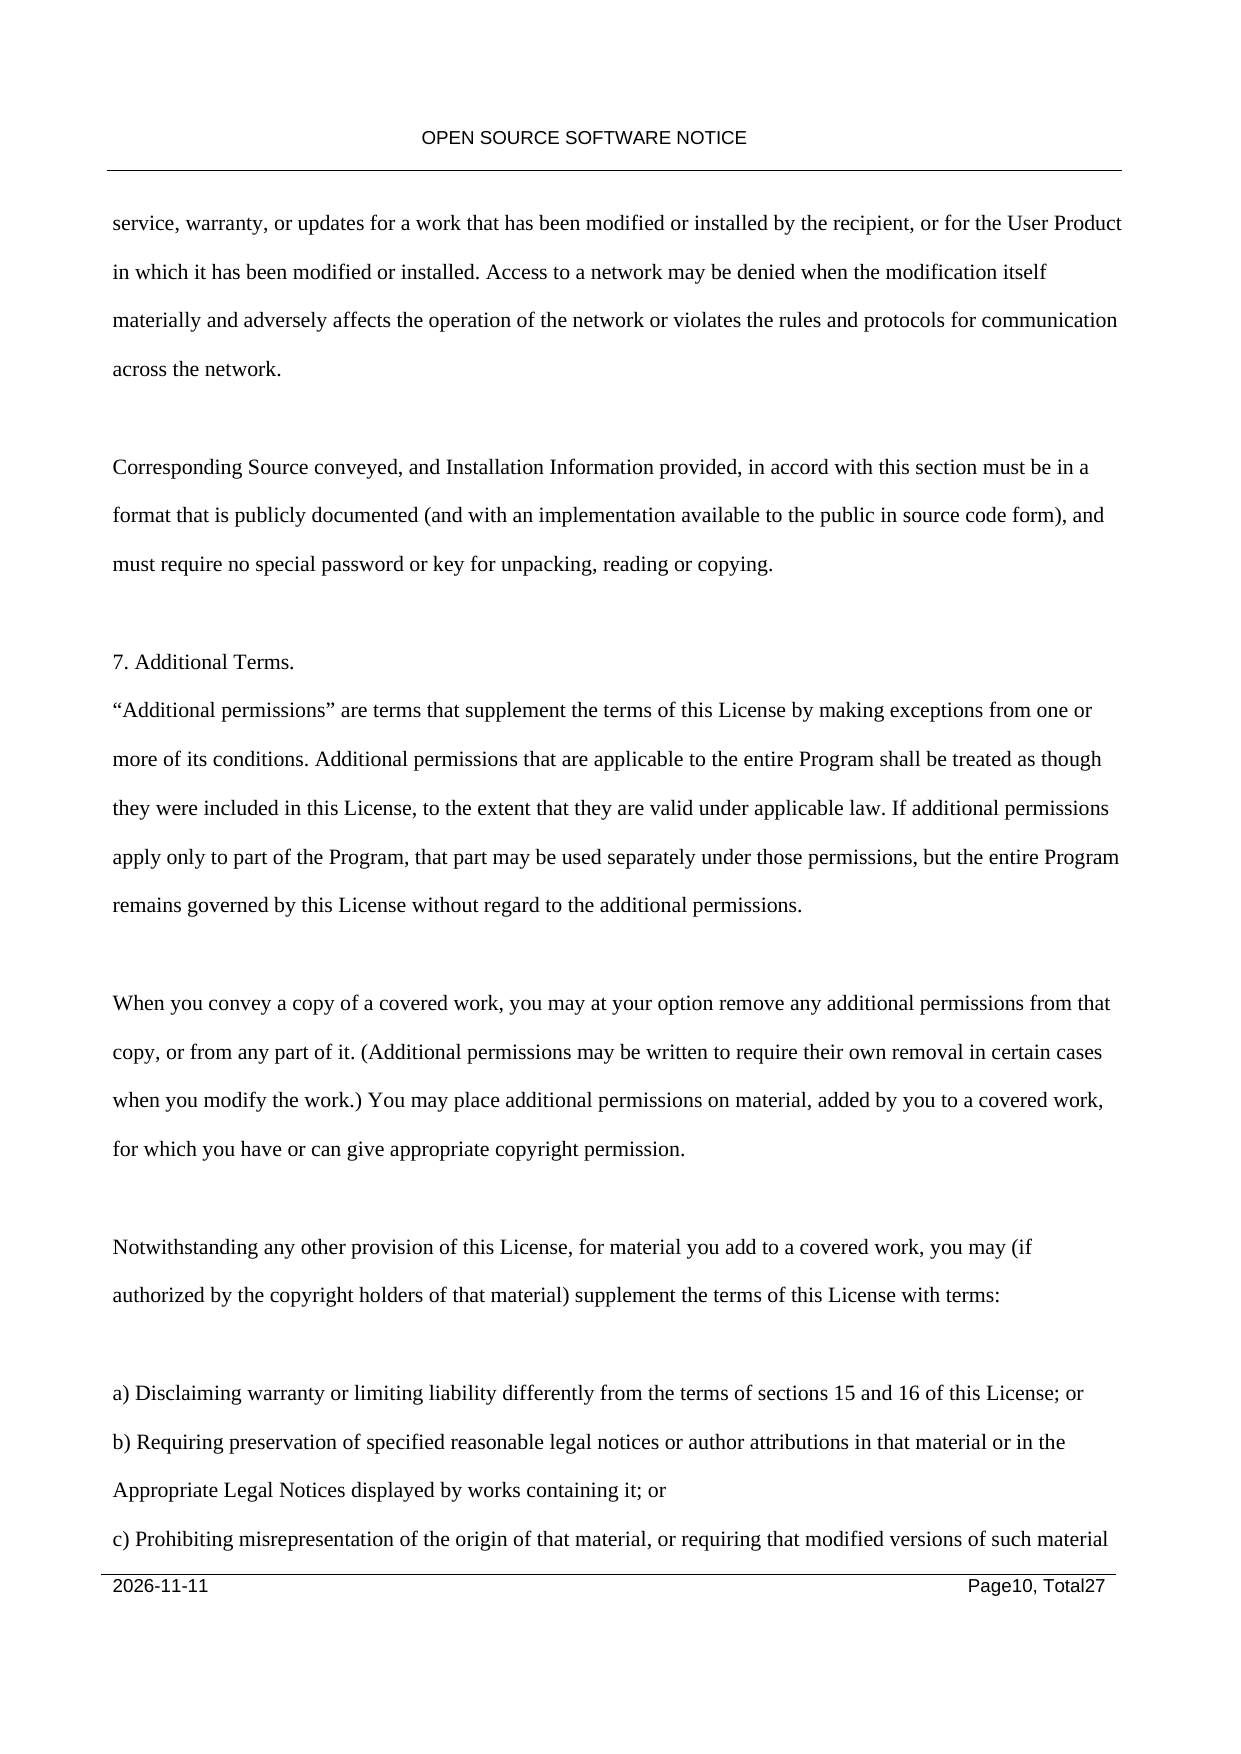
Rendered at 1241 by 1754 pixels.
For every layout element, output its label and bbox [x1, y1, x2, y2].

text [112, 206, 1128, 1555]
